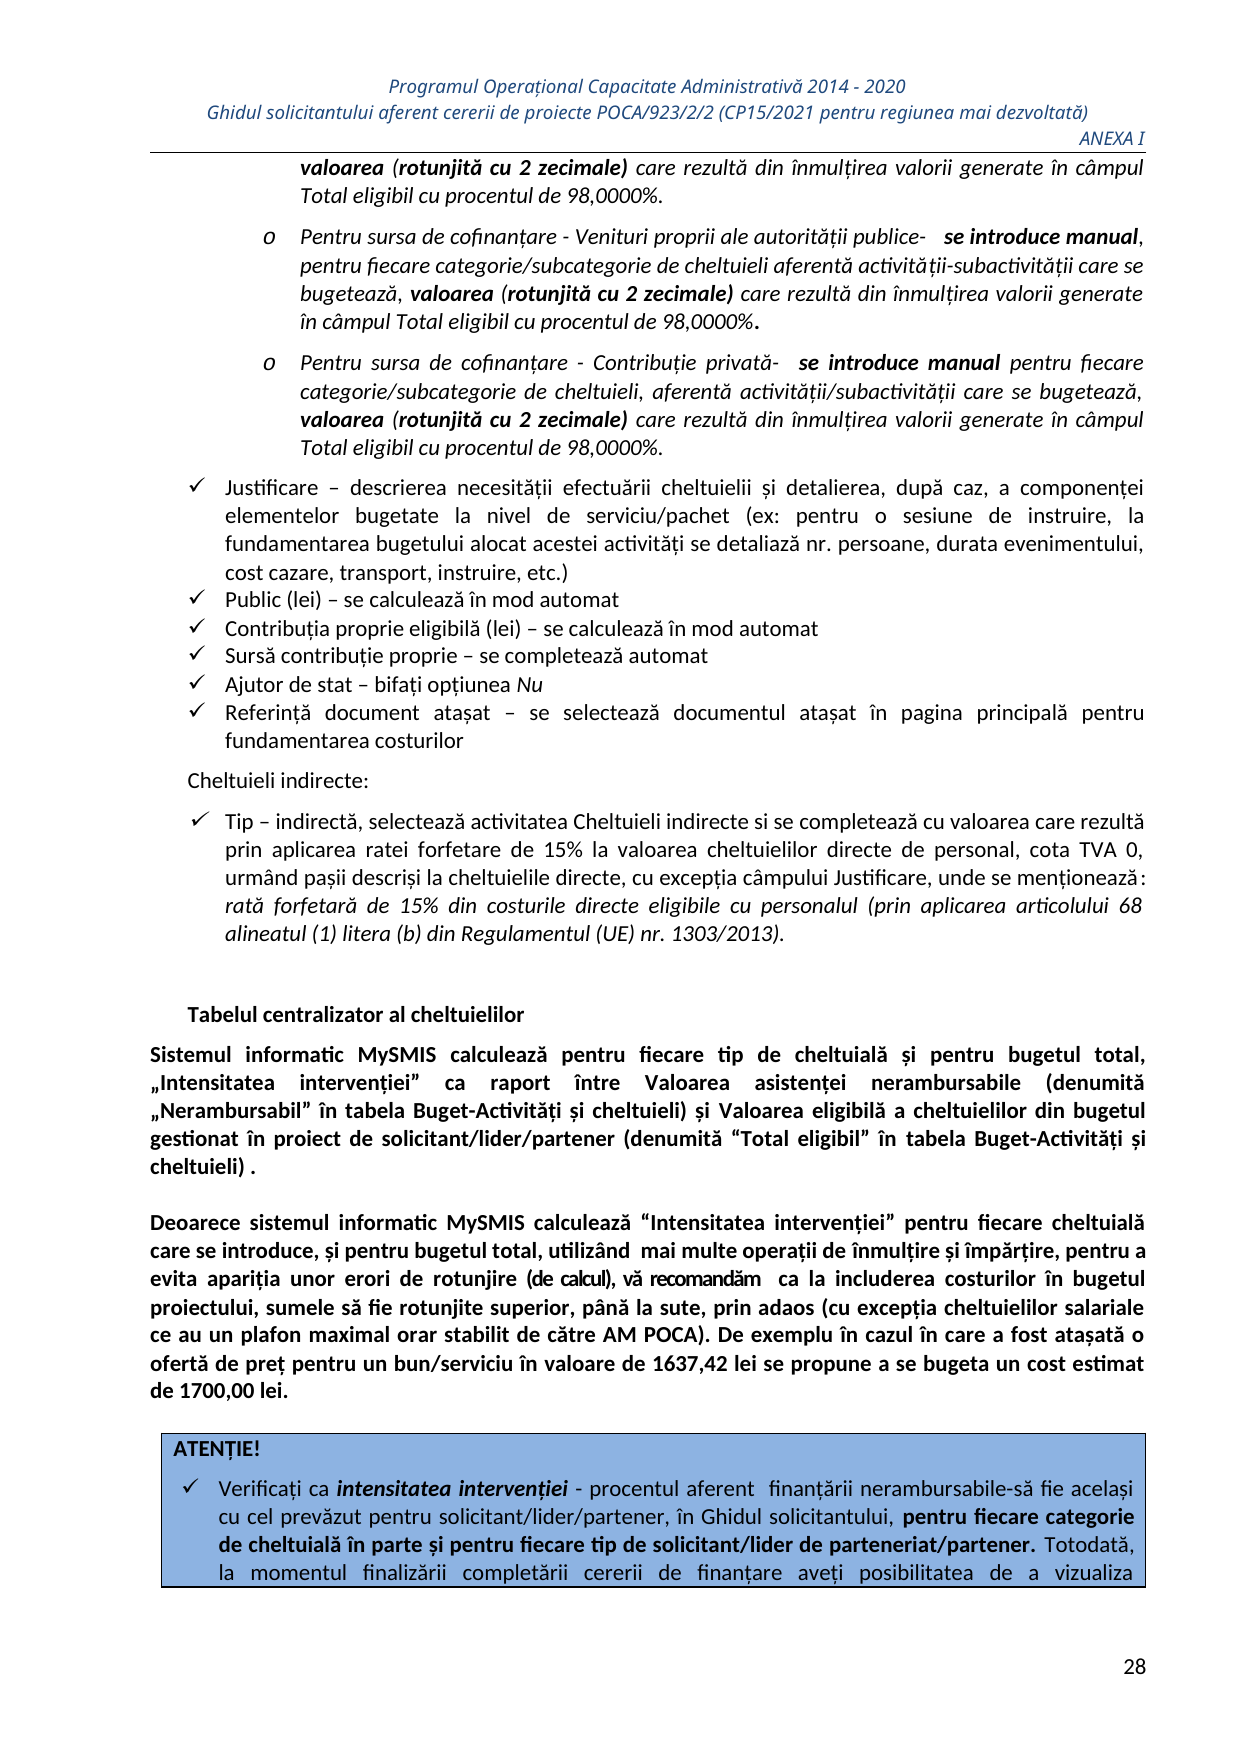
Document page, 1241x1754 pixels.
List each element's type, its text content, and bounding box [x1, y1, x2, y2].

text Cheltuieli indirecte: [187, 766, 1146, 794]
list Referință document atașat – se selectează documentul atașat în pagina principală pentru fundamentarea costurilor [187, 698, 1146, 754]
list Pentru sursa de cofinanțare - Venituri proprii ale autorității publice- se introduce manual, pentru fiecare categorie/subcategorie de cheltuieli aferentă activităţii-subactivităţii care se bugetează, valoarea (rotunjită cu 2 zecimale) care rezultă din înmulţirea valorii generate în câmpul Total eligibil cu procentul de 98,0000%. [262, 222, 1146, 335]
text Deoarece sistemul informatic MySMIS calculează “Intensitatea intervenției” pentru fiecare cheltuială care se introduce, și pentru bugetul total, utilizând mai multe operații de înmulţire și împărţire, pentru a evita apariția unor erori de rotunjire (de calcul), vă recomandăm ca la includerea costurilor în bugetul proiectului, sumele să fie rotunjite superior, până la sute, prin adaos (cu excepția cheltuielilor salariale ce au un plafon maximal orar stabilit de către AM POCA). De exemplu în cazul în care a fost atașată o ofertă de preț pentru un bun/serviciu în valoare de 1637,42 lei se propune a se bugeta un cost estimat de 1700,00 lei. [150, 1208, 1146, 1405]
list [262, 153, 1146, 209]
list Justificare – descrierea necesității efectuării cheltuielii și detalierea, după caz, a componenței elementelor bugetate la nivel de serviciu/pachet (ex: pentru o sesiune de instruire, la fundamentarea bugetului alocat acestei activități se detaliază nr. persoane, durata evenimentului, cost cazare, transport, instruire, etc.) [187, 473, 1146, 586]
text Sistemul informatic MySMIS calculează pentru fiecare tip de cheltuială și pentru bugetul total, „Intensitatea intervenției” ca raport între Valoarea asistenței nerambursabile (denumită „Nerambursabil” în tabela Buget-Activități și cheltuieli) și Valoarea eligibilă a cheltuielilor din bugetul gestionat în proiect de solicitant/lider/partener (denumită “Total eligibil” în tabela Buget-Activități și cheltuieli) . [150, 1040, 1146, 1181]
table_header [162, 1434, 1145, 1586]
list Public (lei) – se calculează în mod automat [187, 586, 1146, 614]
list Tip – indirectă, selectează activitatea Cheltuieli indirecte si se completează cu valoarea care rezultă prin aplicarea ratei forfetare de 15% la valoarea cheltuielilor directe de personal, cota TVA 0, urmând pașii descriși la cheltuielile directe, cu excepția câmpului Justificare, unde se menționează: rată forfetară de 15% din costurile directe eligibile cu personalul (prin aplicarea articolului 68 alineatul (1) litera (b) din Regulamentul (UE) nr. 1303/2013). [187, 807, 1146, 947]
list Pentru sursa de cofinanțare - Contribuție privată- se introduce manual pentru fiecare categorie/subcategorie de cheltuieli, aferentă activității/subactivității care se bugetează, valoarea (rotunjită cu 2 zecimale) care rezultă din înmulţirea valorii generate în câmpul Total eligibil cu procentul de 98,0000%. [262, 348, 1146, 461]
list Sursă contribuție proprie – se completează automat [187, 642, 1146, 670]
list Ajutor de stat – bifați opțiunea Nu [187, 670, 1146, 698]
list Contribuția proprie eligibilă (lei) – se calculează în mod automat [187, 614, 1146, 642]
text Tabelul centralizator al cheltuielilor [187, 1000, 1146, 1028]
